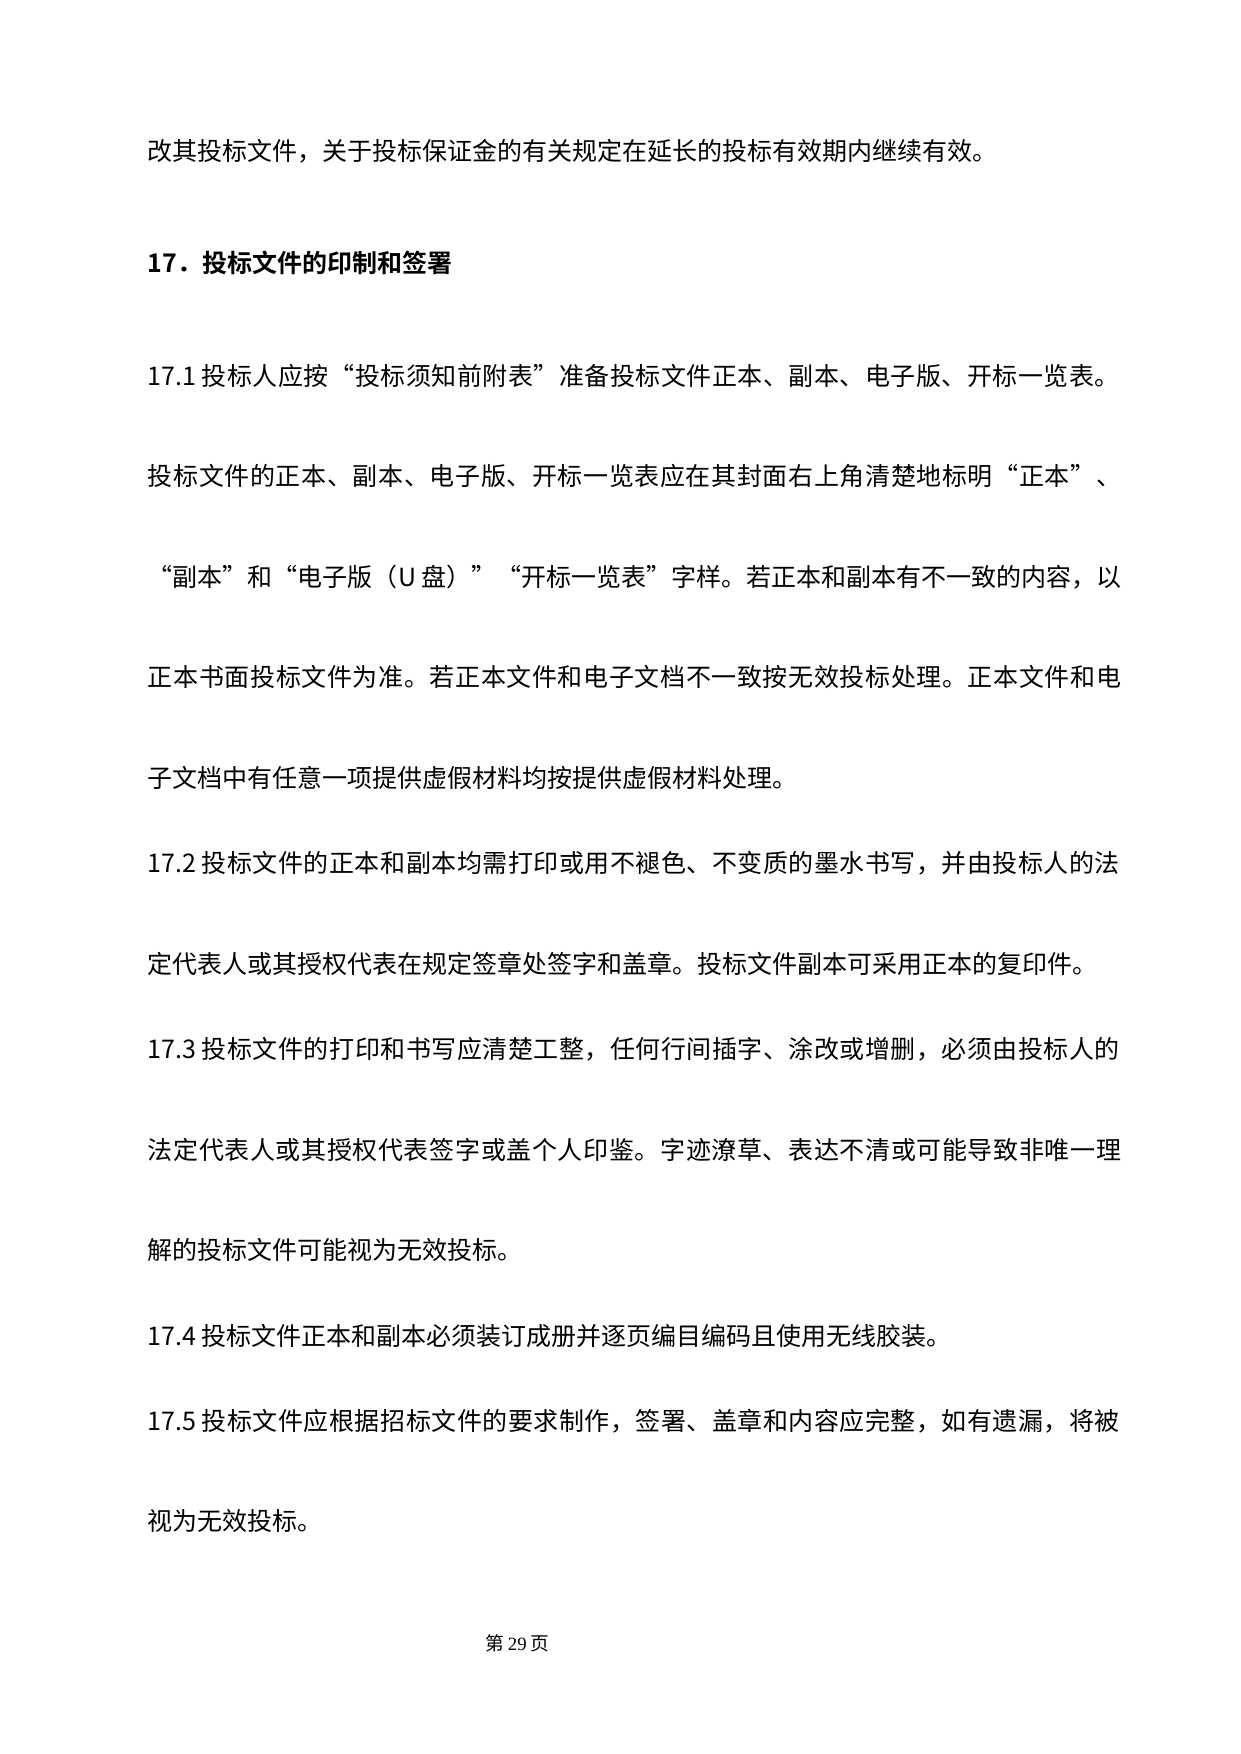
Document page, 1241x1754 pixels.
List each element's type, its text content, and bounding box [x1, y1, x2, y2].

text 17.3投标文件的打印和书写应清楚工整，任何行间插字、涂改或增删，必须由投标人的法定代表人或其授权代表签字或盖个人印鉴。字迹潦草、表达不清或可能导致非唯一理解的投标文件可能视为无效投标。 [148, 1014, 1122, 1282]
text 17.2投标文件的正本和副本均需打印或用不褪色、不变质的墨水书写，并由投标人的法定代表人或其授权代表在规定签章处签字和盖章。投标文件副本可采用正本的复印件。 [148, 828, 1122, 996]
text 17.1投标人应按“投标须知前附表”准备投标文件正本、副本、电子版、开标一览表。投标文件的正本、副本、电子版、开标一览表应在其封面右上角清楚地标明“正本”、“副本”和“电子版（U盘）”“开标一览表”字样。若正本和副本有不一致的内容，以正本书面投标文件为准。若正本文件和电子文档不一致按无效投标处理。正本文件和电子文档中有任意一项提供虚假材料均按提供虚假材料处理。 [148, 341, 1122, 810]
text 17.4投标文件正本和副本必须装订成册并逐页编目编码且使用无线胶装。 [148, 1301, 1122, 1368]
subtitle 17．投标文件的印制和签署 [148, 228, 1122, 295]
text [148, 116, 1122, 183]
text 17.5投标文件应根据招标文件的要求制作，签署、盖章和内容应完整，如有遗漏，将被视为无效投标。 [148, 1386, 1122, 1553]
